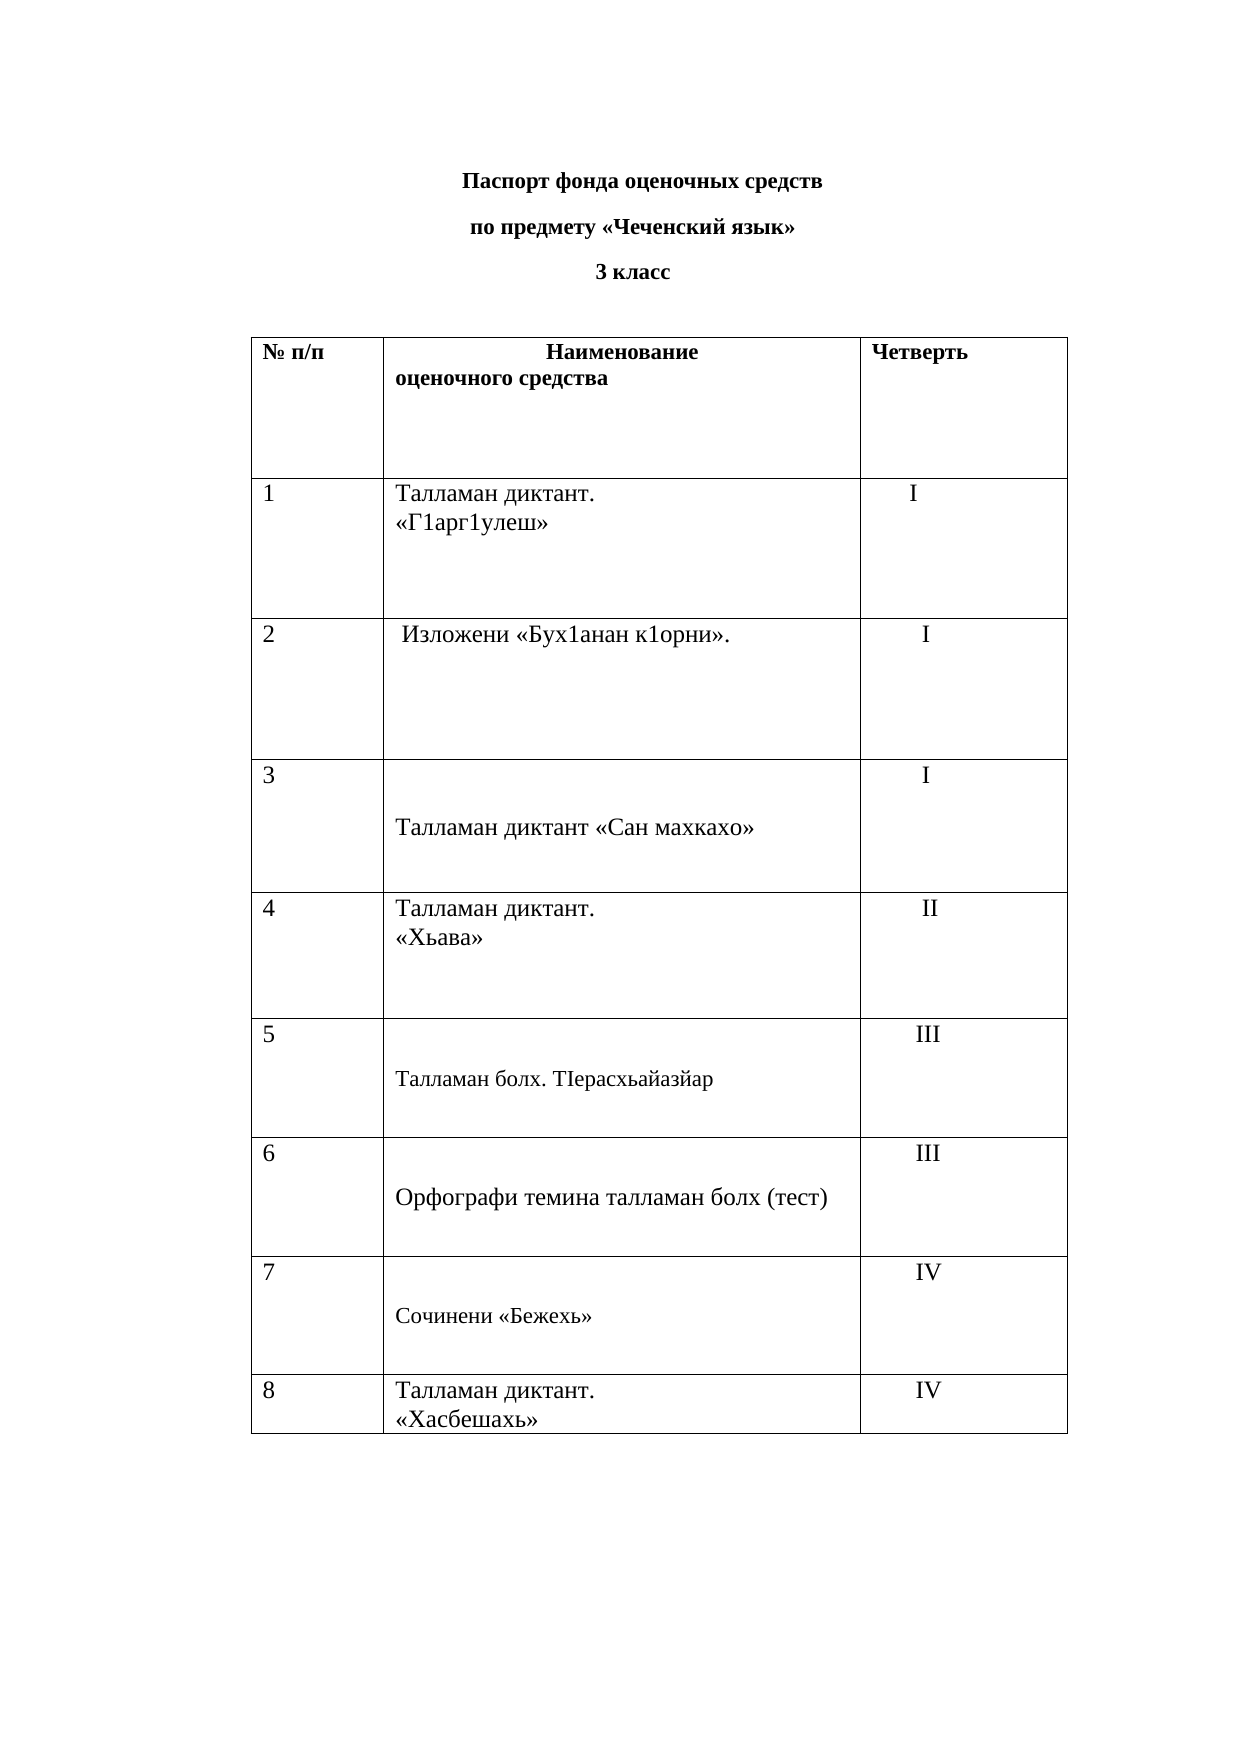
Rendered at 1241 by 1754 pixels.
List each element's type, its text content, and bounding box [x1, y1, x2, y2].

table_cell Талламан диктант. «Хасбешахь» [384, 1375, 860, 1433]
table_cell I [861, 760, 1067, 892]
table_cell Талламан болх. ТIерасхьайазйар [384, 1019, 860, 1137]
table_cell 2 [252, 619, 383, 759]
table_header Четверть [861, 338, 1067, 477]
table_cell 5 [252, 1019, 383, 1137]
table_cell Орфографи темина талламан болх (тест) [384, 1138, 860, 1256]
table_cell Сочинени «Бежехь» [384, 1257, 860, 1374]
table_header Наименование оценочного средства [384, 338, 860, 477]
table_cell 3 [252, 760, 383, 892]
table_cell Талламан диктант «Сан махкахо» [384, 760, 860, 892]
table_cell 8 [252, 1375, 383, 1433]
table_cell III [861, 1138, 1067, 1256]
table_cell III [861, 1019, 1067, 1137]
table_cell I [861, 619, 1067, 759]
table_cell I [861, 479, 1067, 618]
table_cell Талламан диктант. «Хьава» [384, 893, 860, 1018]
text по предмету «Чеченский язык» [114, 213, 1152, 239]
table_cell Талламан диктант. «Г1арг1улеш» [384, 479, 860, 618]
table_cell 7 [252, 1257, 383, 1374]
table_cell 1 [252, 479, 383, 618]
table_header № п/п [252, 338, 383, 477]
table_cell IV [861, 1375, 1067, 1433]
table_cell 6 [252, 1138, 383, 1256]
text Паспорт фонда оценочных средств [103, 167, 1152, 194]
table_cell 4 [252, 893, 383, 1018]
table_cell Изложени «Бух1анан к1орни». [384, 619, 860, 759]
table_cell II [861, 893, 1067, 1018]
table_cell IV [861, 1257, 1067, 1374]
text 3 класс [74, 258, 1152, 284]
